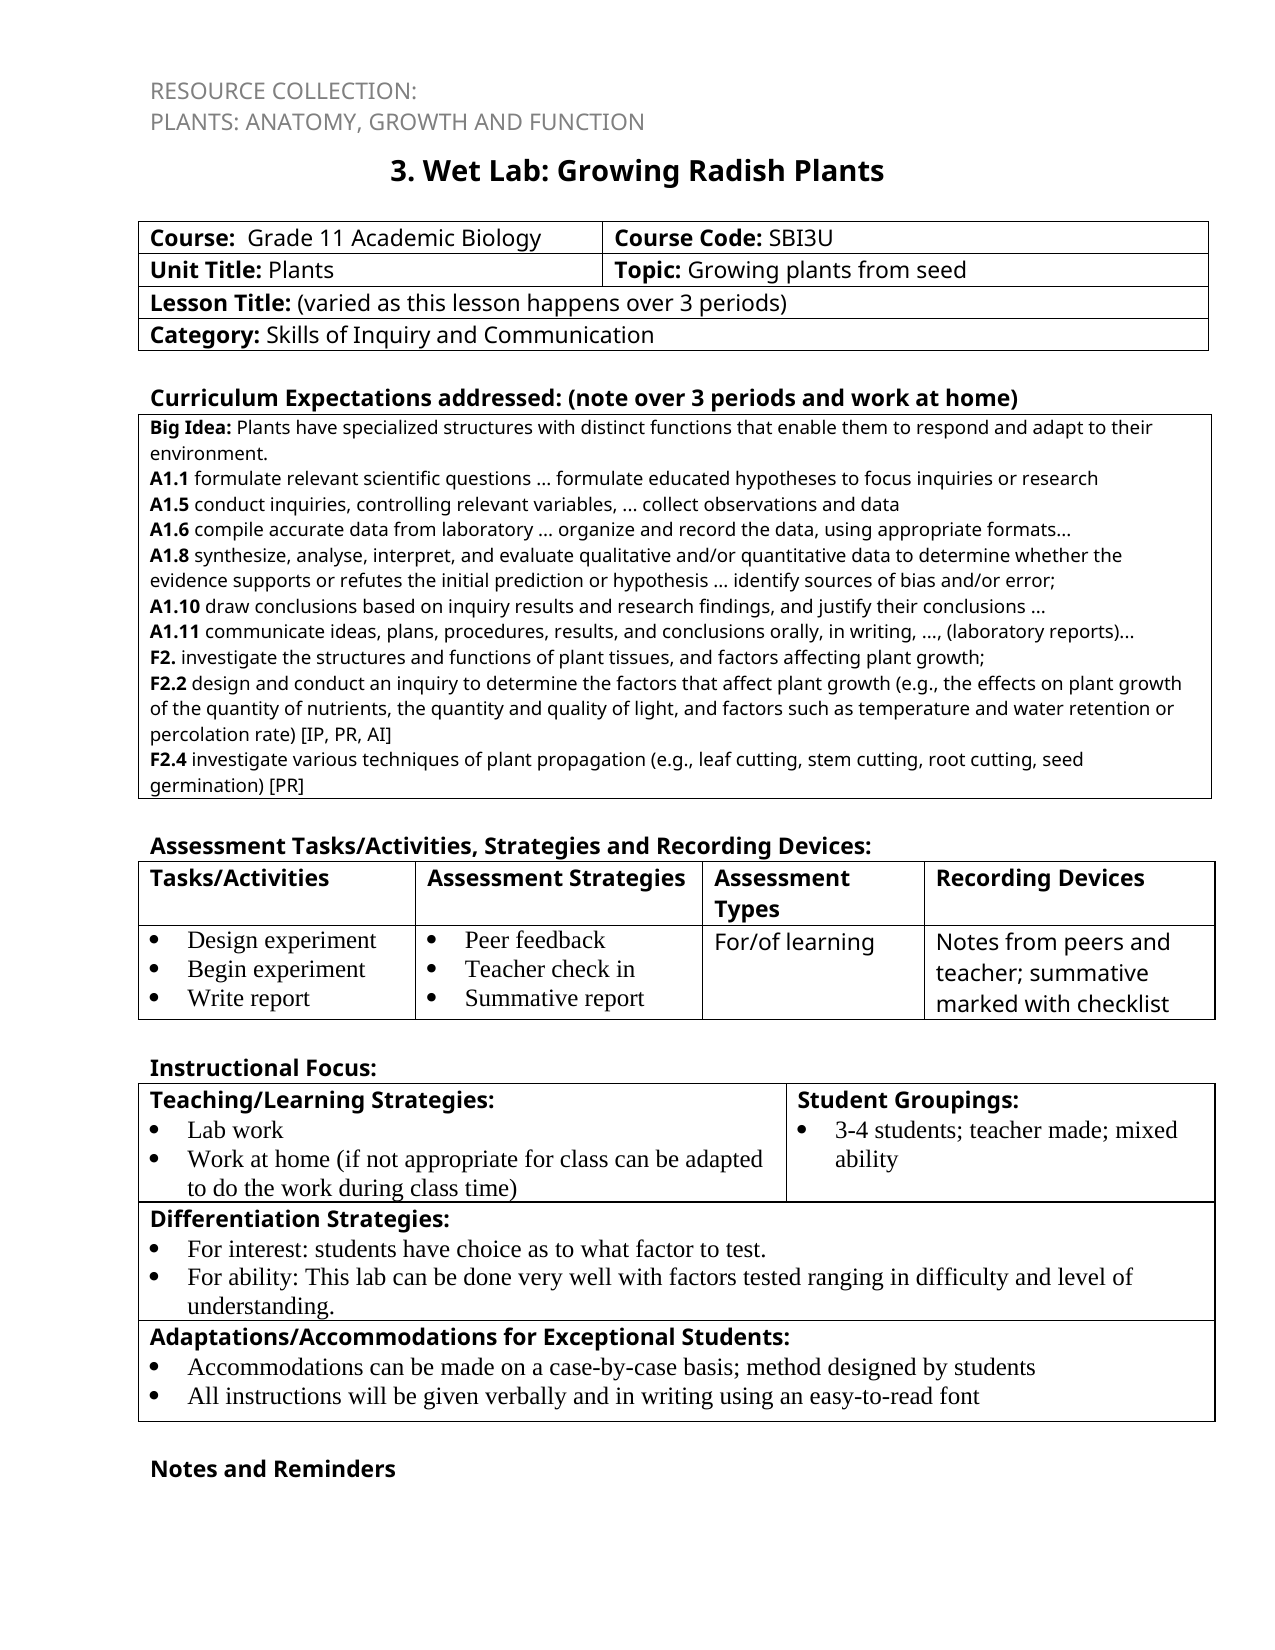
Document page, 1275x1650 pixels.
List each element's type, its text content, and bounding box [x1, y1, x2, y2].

table_cell Unit Title: Plants [139, 254, 602, 286]
table_header Course: Grade 11 Academic Biology [139, 222, 602, 253]
table_cell Peer feedback Teacher check in Summative report [416, 926, 702, 1019]
table_cell Design experiment Begin experiment Write report [139, 926, 415, 1019]
table_cell Lesson Title: (varied as this lesson happens over 3 periods) [139, 287, 1208, 318]
text Notes and Reminders [150, 1453, 1125, 1484]
subtitle 3. Wet Lab: Growing Radish Plants [150, 150, 1125, 190]
text Instructional Focus: [150, 1052, 1125, 1083]
table_cell For/of learning [703, 926, 924, 1019]
table_header Assessment Types [703, 862, 924, 924]
table_cell Differentiation Strategies: For interest: students have choice as to what factor to test. For ability: This lab can be done very well with factors tested ranging in difficulty and level of understanding. [139, 1203, 1214, 1320]
table_header Recording Devices [925, 862, 1214, 924]
table_header Teaching/Learning Strategies: Lab work Work at home (if not appropriate for class can be adapted to do the work during class time) [139, 1084, 786, 1201]
table_cell Category: Skills of Inquiry and Communication [139, 319, 1208, 350]
table_header Student Groupings: 3-4 students; teacher made; mixed ability [787, 1084, 1214, 1201]
table_header Assessment Strategies [416, 862, 702, 924]
table_cell Topic: Growing plants from seed [603, 254, 1208, 286]
text Curriculum Expectations addressed: (note over 3 periods and work at home) [150, 382, 1125, 414]
text Assessment Tasks/Activities, Strategies and Recording Devices: [150, 830, 1125, 861]
table_header Course Code: SBI3U [603, 222, 1208, 253]
table_cell Adaptations/Accommodations for Exceptional Students: Accommodations can be made on a case-by-case basis; method designed by students All instructions will be given verbally and in writing using an easy-to-read font [139, 1321, 1214, 1421]
table_header Tasks/Activities [139, 862, 415, 924]
table_header Big Idea: Plants have specialized structures with distinct functions that enable them to respond and adapt to their environment. A1.1 formulate relevant scientific questions ... formulate educated hypotheses to focus inquiries or research A1.5 conduct inquiries, controlling relevant variables, ... collect observations and data A1.6 compile accurate data from laboratory ... organize and record the data, using appropriate formats... A1.8 synthesize, analyse, interpret, and evaluate qualitative and/or quantitative data to determine whether the evidence supports or refutes the initial prediction or hypothesis ... identify sources of bias and/or error; A1.10 draw conclusions based on inquiry results and research findings, and justify their conclusions ... A1.11 communicate ideas, plans, procedures, results, and conclusions orally, in writing, ..., (laboratory reports)... F2. investigate the structures and functions of plant tissues, and factors affecting plant growth; F2.2 design and conduct an inquiry to determine the factors that affect plant growth (e.g., the effects on plant growth of the quantity of nutrients, the quantity and quality of light, and factors such as temperature and water retention or percolation rate) [IP, PR, AI] F2.4 investigate various techniques of plant propagation (e.g., leaf cutting, stem cutting, root cutting, seed germination) [PR] [139, 415, 1211, 797]
table_cell Notes from peers and teacher; summative marked with checklist [925, 926, 1214, 1019]
